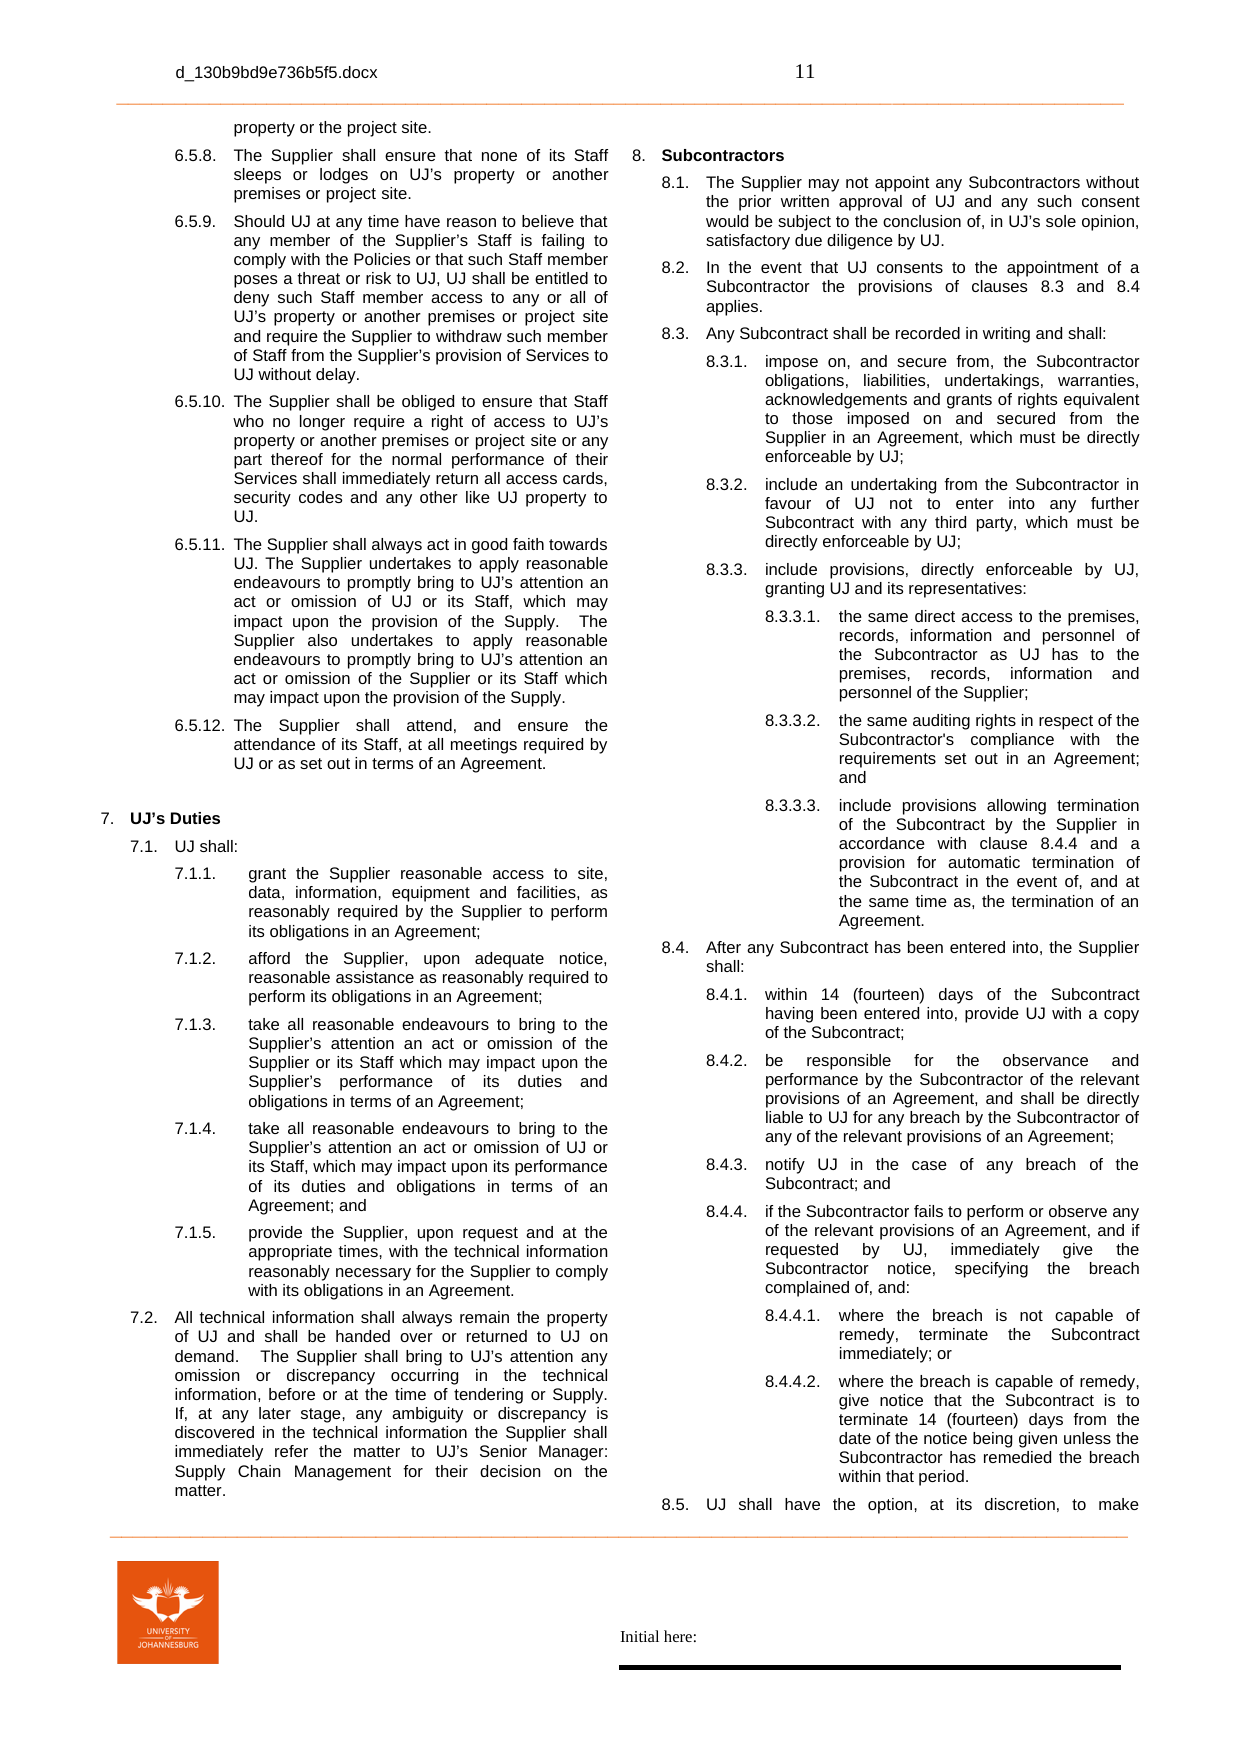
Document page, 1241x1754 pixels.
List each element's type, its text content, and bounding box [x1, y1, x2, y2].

list UJ’s Duties [100, 809, 608, 828]
list impose on, and secure from, the Subcontractor obligations, liabilities, undertakings, warranties, acknowledgements and grants of rights equivalent to those imposed on and secured from the Supplier in an Agreement, which must be directly enforceable by UJ; [706, 351, 1140, 466]
list within 14 (fourteen) days of the Subcontract having been entered into, provide UJ with a copy of the Subcontract; [706, 985, 1140, 1042]
list grant the Supplier reasonable access to site, data, information, equipment and facilities, as reasonably required by the Supplier to perform its obligations in an Agreement; [174, 864, 608, 941]
list Any Subcontract shall be recorded in writing and shall: [661, 324, 1140, 343]
list All technical information shall always remain the property of UJ and shall be handed over or returned to UJ on demand. The Supplier shall bring to UJ’s attention any omission or discrepancy occurring in the technical information, before or at the time of tendering or Supply. If, at any later stage, any ambiguity or discrepancy is discovered in the technical information the Supplier shall immediately refer the matter to UJ’s Senior Manager: Supply Chain Management for their decision on the matter. [130, 1308, 608, 1500]
list The Supplier shall be obliged to ensure that Staff who no longer require a right of access to UJ’s property or another premises or project site or any part thereof for the normal performance of their Services shall immediately return all access cards, security codes and any other like UJ property to UJ. [174, 392, 608, 526]
list In the event that UJ consents to the appointment of a Subcontractor the provisions of clauses 8.3 and 8.4 applies. [661, 258, 1140, 316]
list The Supplier shall always act in good faith towards UJ. The Supplier undertakes to apply reasonable endeavours to promptly bring to UJ’s attention an act or omission of UJ or its Staff, which may impact upon the provision of the Supply. The Supplier also undertakes to apply reasonable endeavours to promptly bring to UJ’s attention an act or omission of the Supplier or its Staff which may impact upon the provision of the Supply. [174, 535, 608, 707]
list afford the Supplier, upon adequate notice, reasonable assistance as reasonably required to perform its obligations in an Agreement; [174, 949, 608, 1006]
list The Supplier may not appoint any Subcontractors without the prior written approval of UJ and any such consent would be subject to the conclusion of, in UJ’s sole opinion, satisfactory due diligence by UJ. [661, 173, 1140, 250]
list if the Subcontractor fails to perform or observe any of the relevant provisions of an Agreement, and if requested by UJ, immediately give the Subcontractor notice, specifying the breach complained of, and: [706, 1201, 1140, 1297]
list include provisions allowing termination of the Subcontract by the Supplier in accordance with clause 8.4.4 and a provision for automatic termination of the Subcontract in the event of, and at the same time as, the termination of an Agreement. [765, 796, 1140, 930]
list include provisions, directly enforceable by UJ, granting UJ and its representatives: [706, 560, 1140, 598]
list be responsible for the observance and performance by the Subcontractor of the relevant provisions of an Agreement, and shall be directly liable to UJ for any breach by the Subcontractor of any of the relevant provisions of an Agreement; [706, 1051, 1140, 1146]
list notify UJ in the case of any breach of the Subcontract; and [706, 1155, 1140, 1193]
list the same auditing rights in respect of the Subcontractor's compliance with the requirements set out in an Agreement; and [765, 711, 1140, 787]
picture [117, 1561, 219, 1664]
list provide the Supplier, upon request and at the appropriate times, with the technical information reasonably necessary for the Supplier to comply with its obligations in an Agreement. [174, 1223, 608, 1300]
list UJ shall: [130, 836, 608, 856]
list After any Subcontract has been entered into, the Supplier shall: [661, 938, 1140, 976]
list take all reasonable endeavours to bring to the Supplier’s attention an act or omission of UJ or its Staff, which may impact upon its performance of its duties and obligations in terms of an Agreement; and [174, 1119, 608, 1215]
list where the breach is not capable of remedy, terminate the Subcontract immediately; or [765, 1306, 1140, 1363]
list where the breach is capable of remedy, give notice that the Subcontract is to terminate 14 (fourteen) days from the date of the notice being given unless the Subcontractor has remedied the breach within that period. [765, 1371, 1140, 1486]
list include an undertaking from the Subcontractor in favour of UJ not to enter into any further Subcontract with any third party, which must be directly enforceable by UJ; [706, 475, 1140, 551]
list The Supplier shall ensure that none of its Staff sleeps or lodges on UJ’s property or another premises or project site. [174, 146, 608, 203]
list The Supplier shall attend, and ensure the attendance of its Staff, at all meetings required by UJ or as set out in terms of an Agreement. [174, 716, 608, 773]
list the same direct access to the premises, records, information and personnel of the Subcontractor as UJ has to the premises, records, information and personnel of the Supplier; [765, 606, 1140, 702]
list Should UJ at any time have reason to believe that any member of the Supplier’s Staff is failing to comply with the Policies or that such Staff member poses a threat or risk to UJ, UJ shall be entitled to deny such Staff member access to any or all of UJ’s property or another premises or project site and require the Supplier to withdraw such member of Staff from the Supplier’s provision of Services to UJ without delay. [174, 211, 608, 384]
list take all reasonable endeavours to bring to the Supplier’s attention an act or omission of the Supplier or its Staff which may impact upon the Supplier’s performance of its duties and obligations in terms of an Agreement; [174, 1015, 608, 1111]
list Subcontractors [632, 146, 1140, 165]
